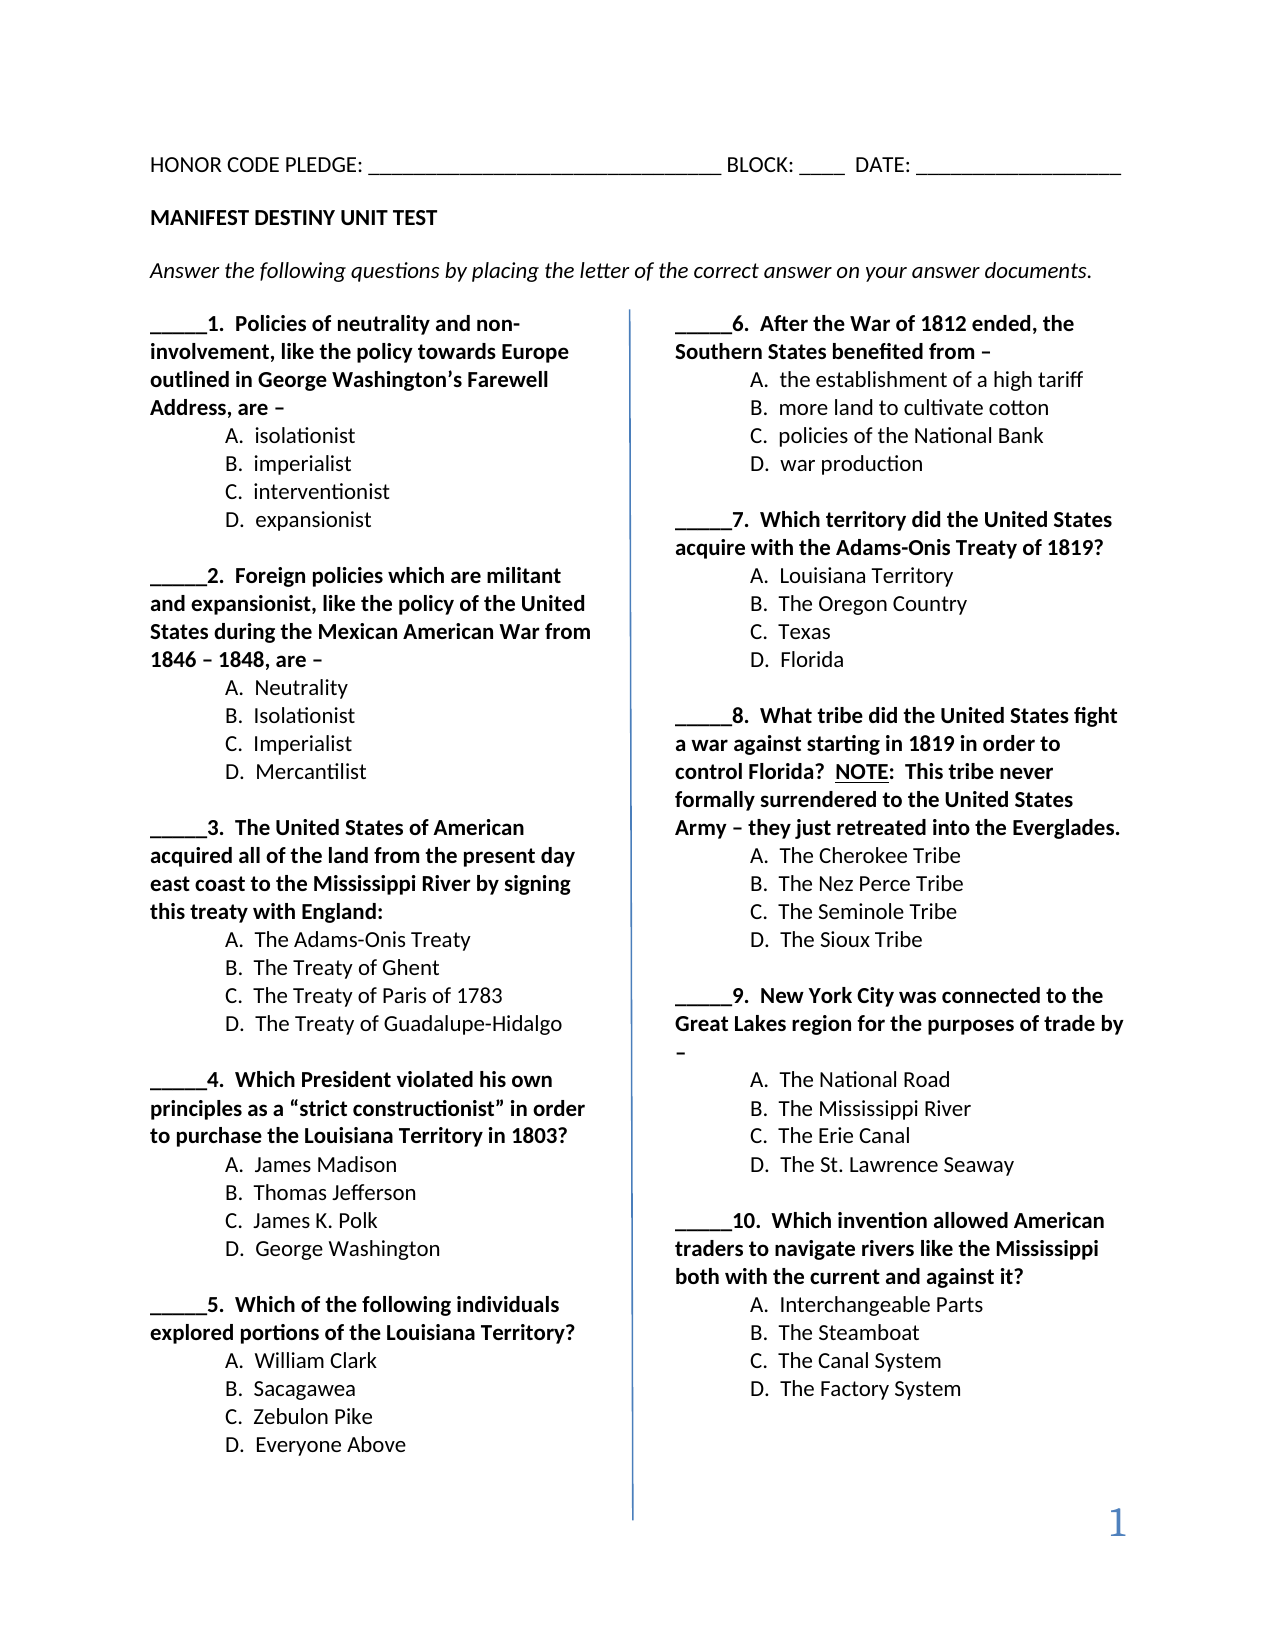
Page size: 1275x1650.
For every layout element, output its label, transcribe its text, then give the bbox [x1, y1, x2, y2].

text C. Imperialist [150, 729, 600, 757]
text D. Mercantilist [150, 757, 600, 785]
text B. Isolationist [150, 701, 600, 729]
text B. more land to cultivate cotton [675, 393, 1125, 421]
text B. The Nez Perce Tribe [675, 869, 1125, 897]
text B. The Oregon Country [675, 589, 1125, 617]
text B. imperialist [150, 449, 600, 477]
text _____9. New York City was connected to the Great Lakes region for the purposes of trade by – [675, 982, 1125, 1066]
text _____6. After the War of 1812 ended, the Southern States benefited from – [675, 309, 1125, 365]
text A. William Clark [150, 1346, 600, 1374]
text A. Interchangeable Parts [675, 1290, 1125, 1318]
text C. The Seminole Tribe [675, 897, 1125, 926]
text C. The Treaty of Paris of 1783 [150, 982, 600, 1009]
text HONOR CODE PLEDGE: _______________________________ BLOCK: ____ DATE: __________________ [150, 150, 1125, 178]
text C. Texas [675, 617, 1125, 645]
text D. George Washington [150, 1234, 600, 1262]
text C. interventionist [150, 477, 600, 505]
text A. The Adams-Onis Treaty [150, 926, 600, 953]
text B. The Mississippi River [675, 1094, 1125, 1122]
text A. The Cherokee Tribe [675, 841, 1125, 869]
text _____5. Which of the following individuals explored portions of the Louisiana Territory? [150, 1290, 600, 1346]
text C. James K. Polk [150, 1206, 600, 1234]
text A. Neutrality [150, 673, 600, 701]
text Answer the following questions by placing the letter of the correct answer on your answer documents. [150, 256, 1125, 284]
text D. The St. Lawrence Seaway [675, 1150, 1125, 1178]
text MANIFEST DESTINY UNIT TEST [150, 203, 1125, 231]
text B. The Treaty of Ghent [150, 953, 600, 982]
text D. The Factory System [675, 1374, 1125, 1402]
text A. isolationist [150, 421, 600, 449]
text _____7. Which territory did the United States acquire with the Adams-Onis Treaty of 1819? [675, 505, 1125, 561]
text D. war production [675, 449, 1125, 477]
text _____3. The United States of American acquired all of the land from the present day east coast to the Mississippi River by signing this treaty with England: [150, 813, 600, 926]
text A. The National Road [675, 1066, 1125, 1094]
text C. The Canal System [675, 1346, 1125, 1374]
text _____8. What tribe did the United States fight a war against starting in 1819 in order to control Florida? NOTE: This tribe never formally surrendered to the United States Army – they just retreated into the Everglades. [675, 701, 1125, 841]
text D. The Treaty of Guadalupe-Hidalgo [150, 1009, 600, 1038]
text D. The Sioux Tribe [675, 926, 1125, 953]
text B. Thomas Jefferson [150, 1178, 600, 1206]
text C. policies of the National Bank [675, 421, 1125, 449]
text D. expansionist [150, 505, 600, 533]
text B. The Steamboat [675, 1318, 1125, 1346]
text C. The Erie Canal [675, 1122, 1125, 1150]
text _____2. Foreign policies which are militant and expansionist, like the policy of the United States during the Mexican American War from 1846 – 1848, are – [150, 561, 600, 673]
text A. James Madison [150, 1150, 600, 1178]
text _____4. Which President violated his own principles as a “strict constructionist” in order to purchase the Louisiana Territory in 1803? [150, 1066, 600, 1150]
text A. Louisiana Territory [675, 561, 1125, 589]
text B. Sacagawea [150, 1374, 600, 1402]
text _____10. Which invention allowed American traders to navigate rivers like the Mississippi both with the current and against it? [675, 1206, 1125, 1290]
text D. Everyone Above [150, 1430, 600, 1458]
text A. the establishment of a high tariff [675, 365, 1125, 393]
text _____1. Policies of neutrality and non-involvement, like the policy towards Europe outlined in George Washington’s Farewell Address, are – [150, 309, 600, 421]
text D. Florida [675, 645, 1125, 673]
text C. Zebulon Pike [150, 1402, 600, 1430]
